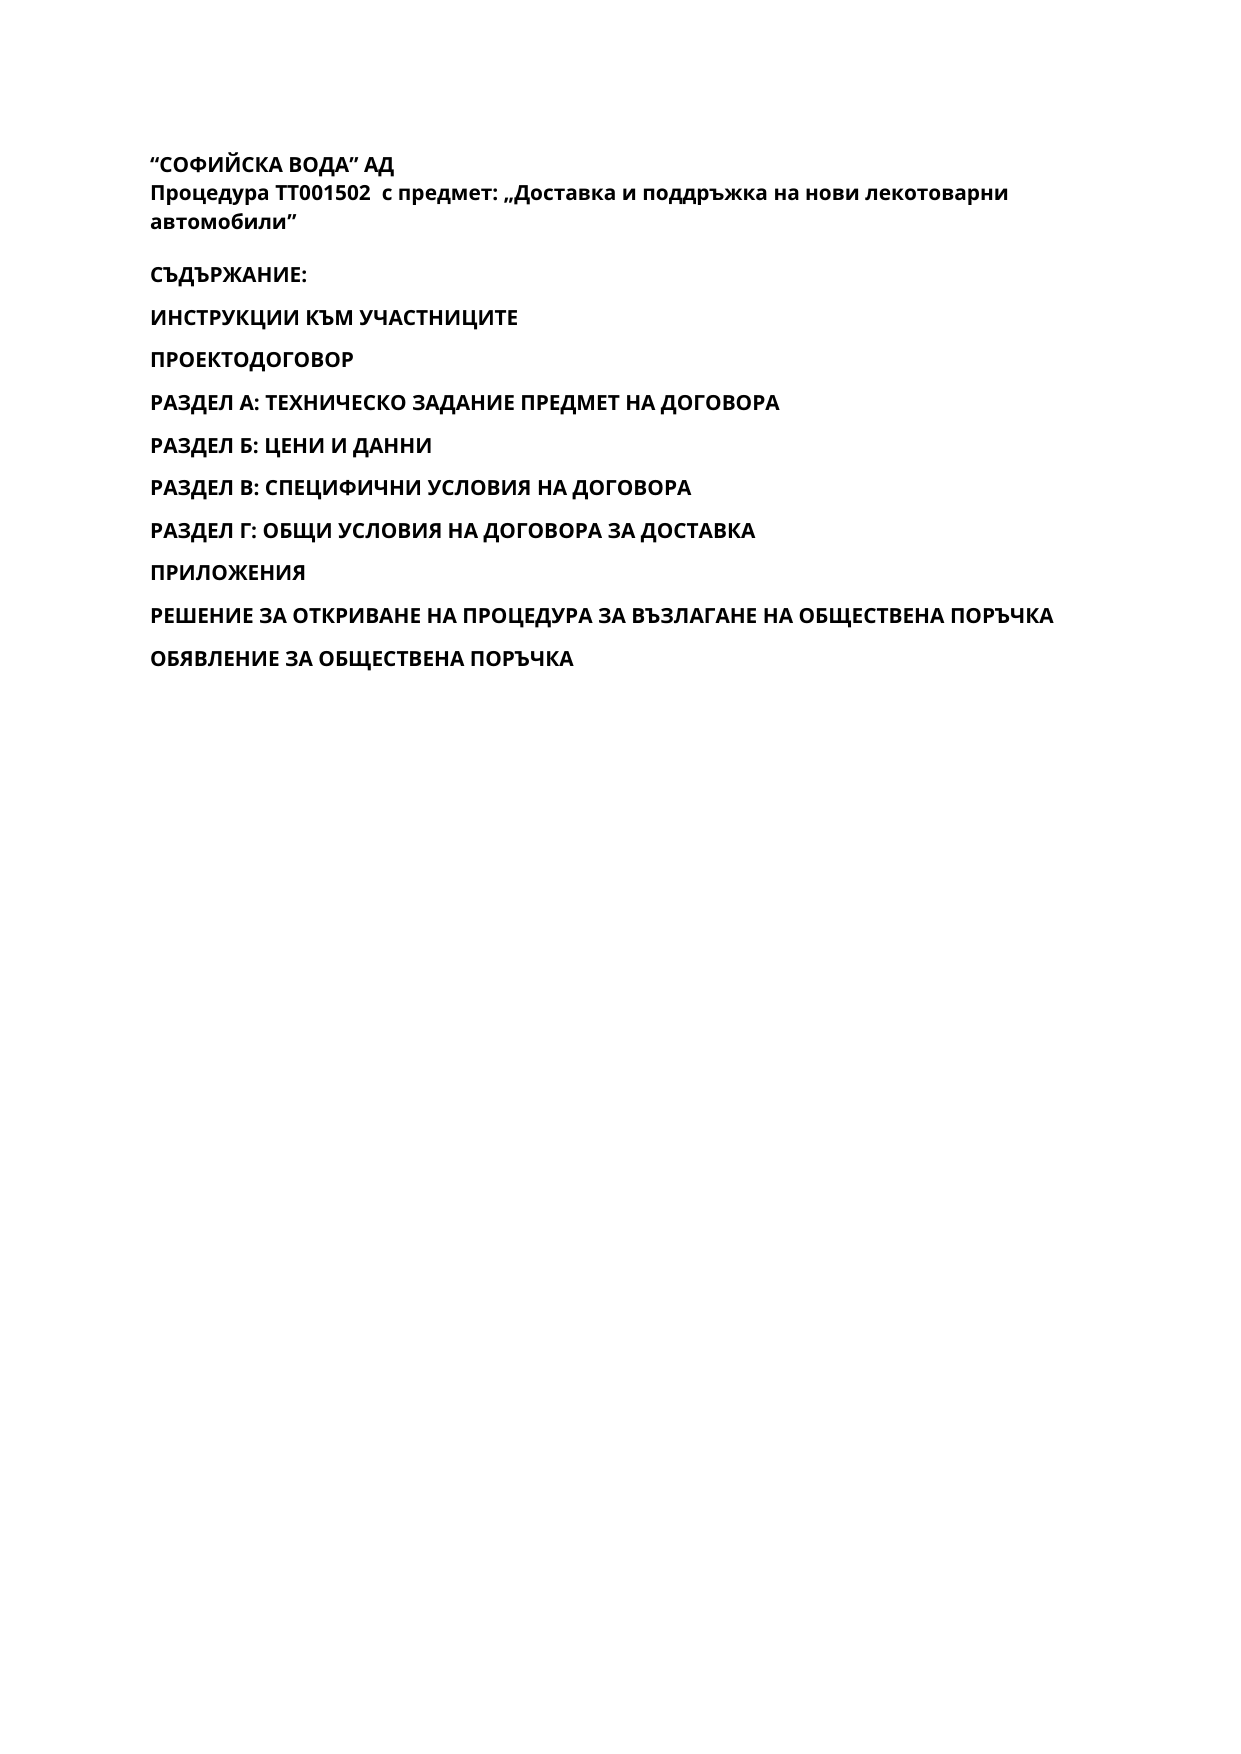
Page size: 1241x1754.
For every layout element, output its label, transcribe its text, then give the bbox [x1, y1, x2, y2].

text РАЗДЕЛ А: ТЕХНИЧЕСКО ЗАДАНИЕ ПРЕДМЕТ НА ДОГОВОРА [150, 388, 1090, 417]
text СЪДЪРЖАНИЕ: [150, 260, 1090, 289]
text ПРИЛОЖЕНИЯ [150, 558, 1090, 587]
text ПРОЕКТОДОГОВОР [150, 346, 1090, 374]
text ОБЯВЛЕНИЕ ЗА ОБЩЕСТВЕНА ПОРЪЧКА [150, 644, 1090, 672]
text РАЗДЕЛ В: СПЕЦИФИЧНИ УСЛОВИЯ НА ДОГОВОРА [150, 473, 1090, 502]
text ИНСТРУКЦИИ КЪМ УЧАСТНИЦИТЕ [150, 303, 1090, 331]
text РАЗДЕЛ Г: ОБЩИ УСЛОВИЯ НА ДОГОВОРА ЗА ДОСТАВКА [150, 516, 1090, 544]
text Процедура ТТ001502 с предмет: „Доставка и поддръжка на нови лекотоварни автомобили” [150, 178, 1090, 235]
text “СОФИЙСКА ВОДА” АД [150, 150, 1090, 178]
text РАЗДЕЛ Б: ЦЕНИ И ДАННИ [150, 431, 1090, 459]
text РЕШЕНИЕ ЗА ОТКРИВАНЕ НА ПРОЦЕДУРА ЗА ВЪЗЛАГАНЕ НА ОБЩЕСТВЕНА ПОРЪЧКА [150, 601, 1090, 629]
